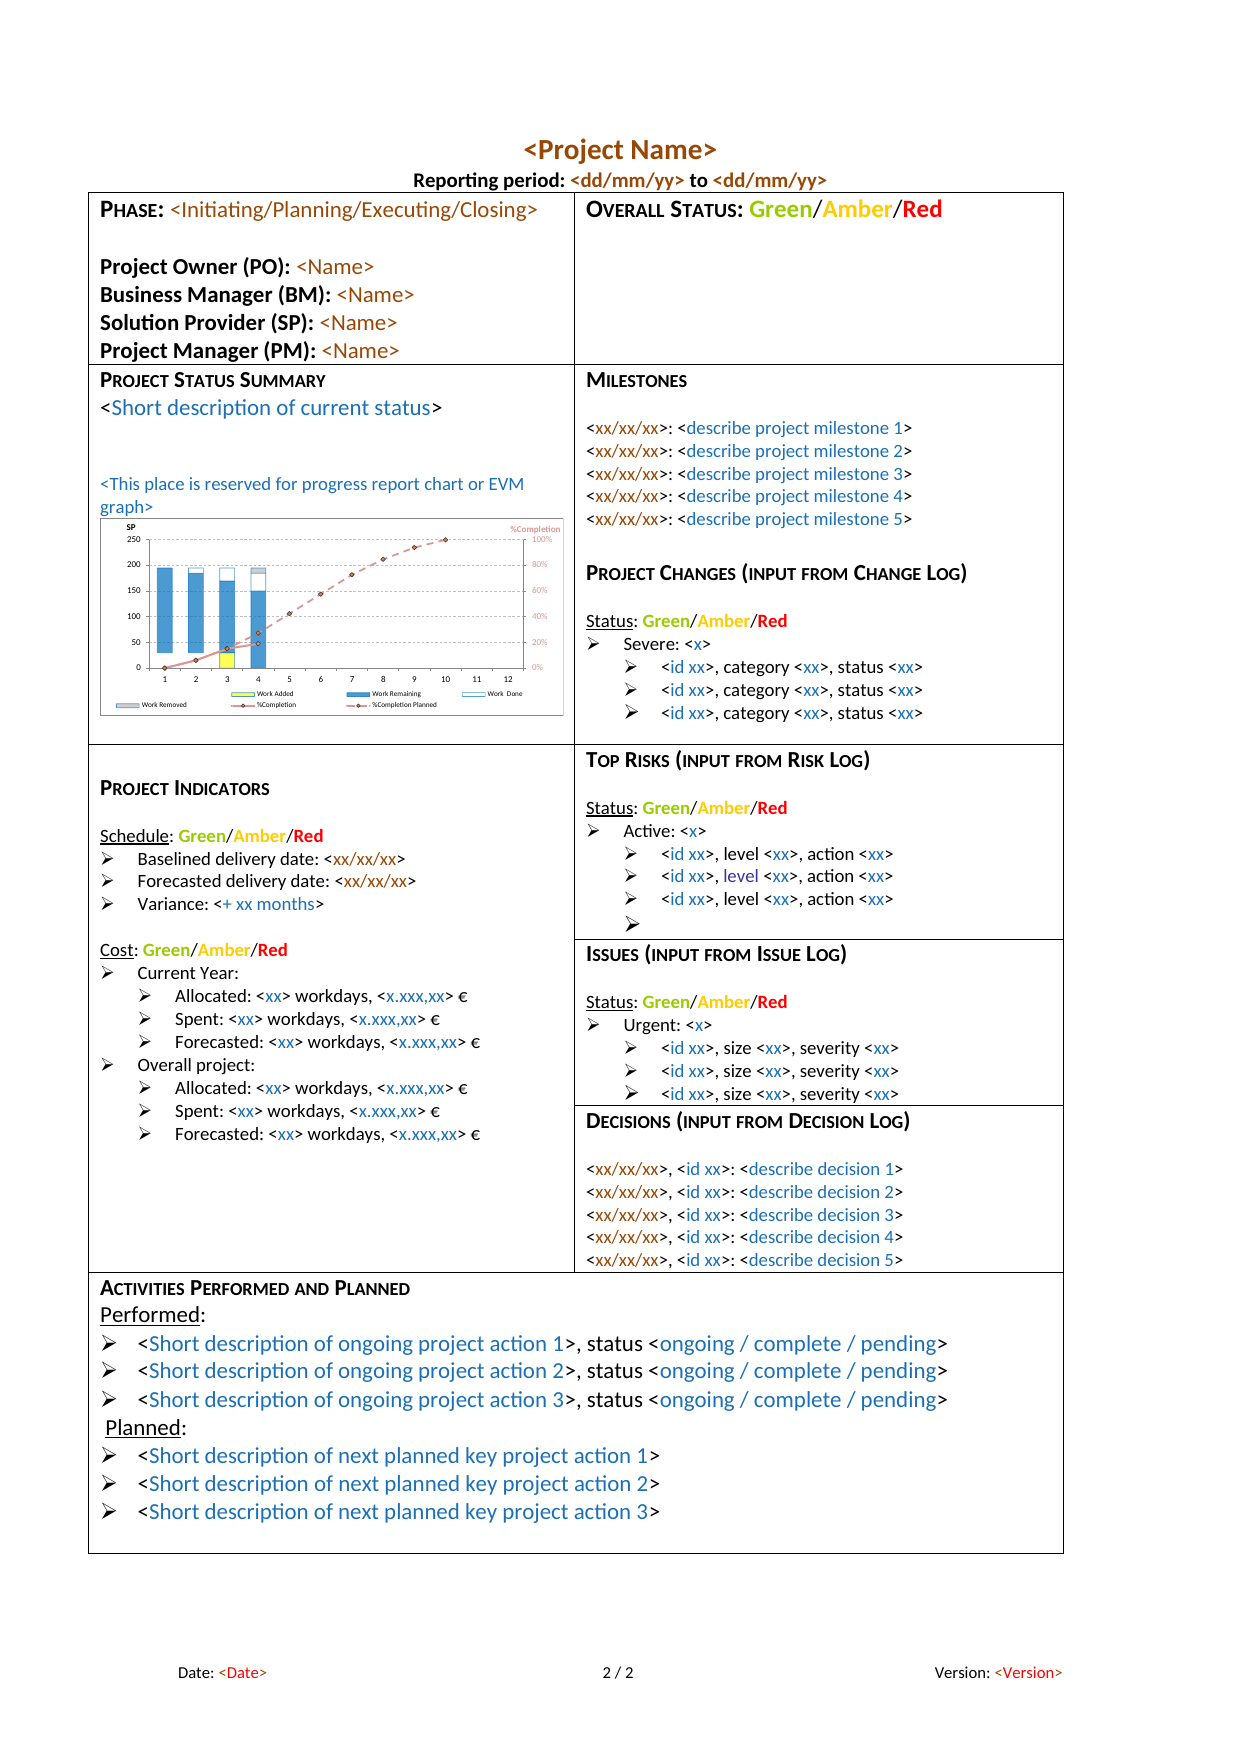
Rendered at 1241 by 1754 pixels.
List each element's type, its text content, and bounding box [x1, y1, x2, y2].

table_header Overall Status: Green/Amber/Red [575, 193, 1063, 364]
table_header Phase: <Initiating/Planning/Executing/Closing> Project Owner (PO): <Name> Business Manager (BM): <Name> Solution Provider (SP): <Name> Project Manager (PM): <Name> [89, 193, 574, 364]
table_cell Decisions (input from Decision Log) <xx/xx/xx>, <id xx>: <describe decision 1> <xx/xx/xx>, <id xx>: <describe decision 2> <xx/xx/xx>, <id xx>: <describe decision 3> <xx/xx/xx>, <id xx>: <describe decision 4> <xx/xx/xx>, <id xx>: <describe decision 5> [575, 1106, 1063, 1272]
table_cell Activities Performed and Planned Performed: <Short description of ongoing project action 1>, status <ongoing / complete / pending> <Short description of ongoing project action 2>, status <ongoing / complete / pending> <Short description of ongoing project action 3>, status <ongoing / complete / pending> Planned: <Short description of next planned key project action 1> <Short description of next planned key project action 2> <Short description of next planned key project action 3> [89, 1273, 1063, 1553]
table_cell Top Risks (input from Risk Log) Status: Green/Amber/Red Active: <x> <id xx>, level <xx>, action <xx> <id xx>, level <xx>, action <xx> <id xx>, level <xx>, action <xx> [575, 745, 1063, 938]
table_cell Project Indicators Schedule: Green/Amber/Red Baselined delivery date: <xx/xx/xx> Forecasted delivery date: <xx/xx/xx> Variance: <+ xx months> Cost: Green/Amber/Red Current Year: Allocated: <xx> workdays, <x.xxx,xx> € Spent: <xx> workdays, <x.xxx,xx> € Forecasted: <xx> workdays, <x.xxx,xx> € Overall project: Allocated: <xx> workdays, <x.xxx,xx> € Spent: <xx> workdays, <x.xxx,xx> € Forecasted: <xx> workdays, <x.xxx,xx> € [89, 745, 574, 1272]
table_cell Issues (input from Issue Log) Status: Green/Amber/Red Urgent: <x> <id xx>, size <xx>, severity <xx> <id xx>, size <xx>, severity <xx> <id xx>, size <xx>, severity <xx> [575, 940, 1063, 1105]
table_cell Project Status Summary <Short description of current status> <This place is reserved for progress report chart or EVM graph> [89, 365, 574, 744]
text <Project Name> [148, 131, 1092, 167]
text Reporting period: <dd/mm/yy> to <dd/mm/yy> [148, 167, 1092, 192]
table_cell Milestones <xx/xx/xx>: <describe project milestone 1> <xx/xx/xx>: <describe project milestone 2> <xx/xx/xx>: <describe project milestone 3> <xx/xx/xx>: <describe project milestone 4> <xx/xx/xx>: <describe project milestone 5> Project Changes (input from Change Log) Status: Green/Amber/Red Severe: <x> <id xx>, category <xx>, status <xx> <id xx>, category <xx>, status <xx> <id xx>, category <xx>, status <xx> [575, 365, 1063, 744]
